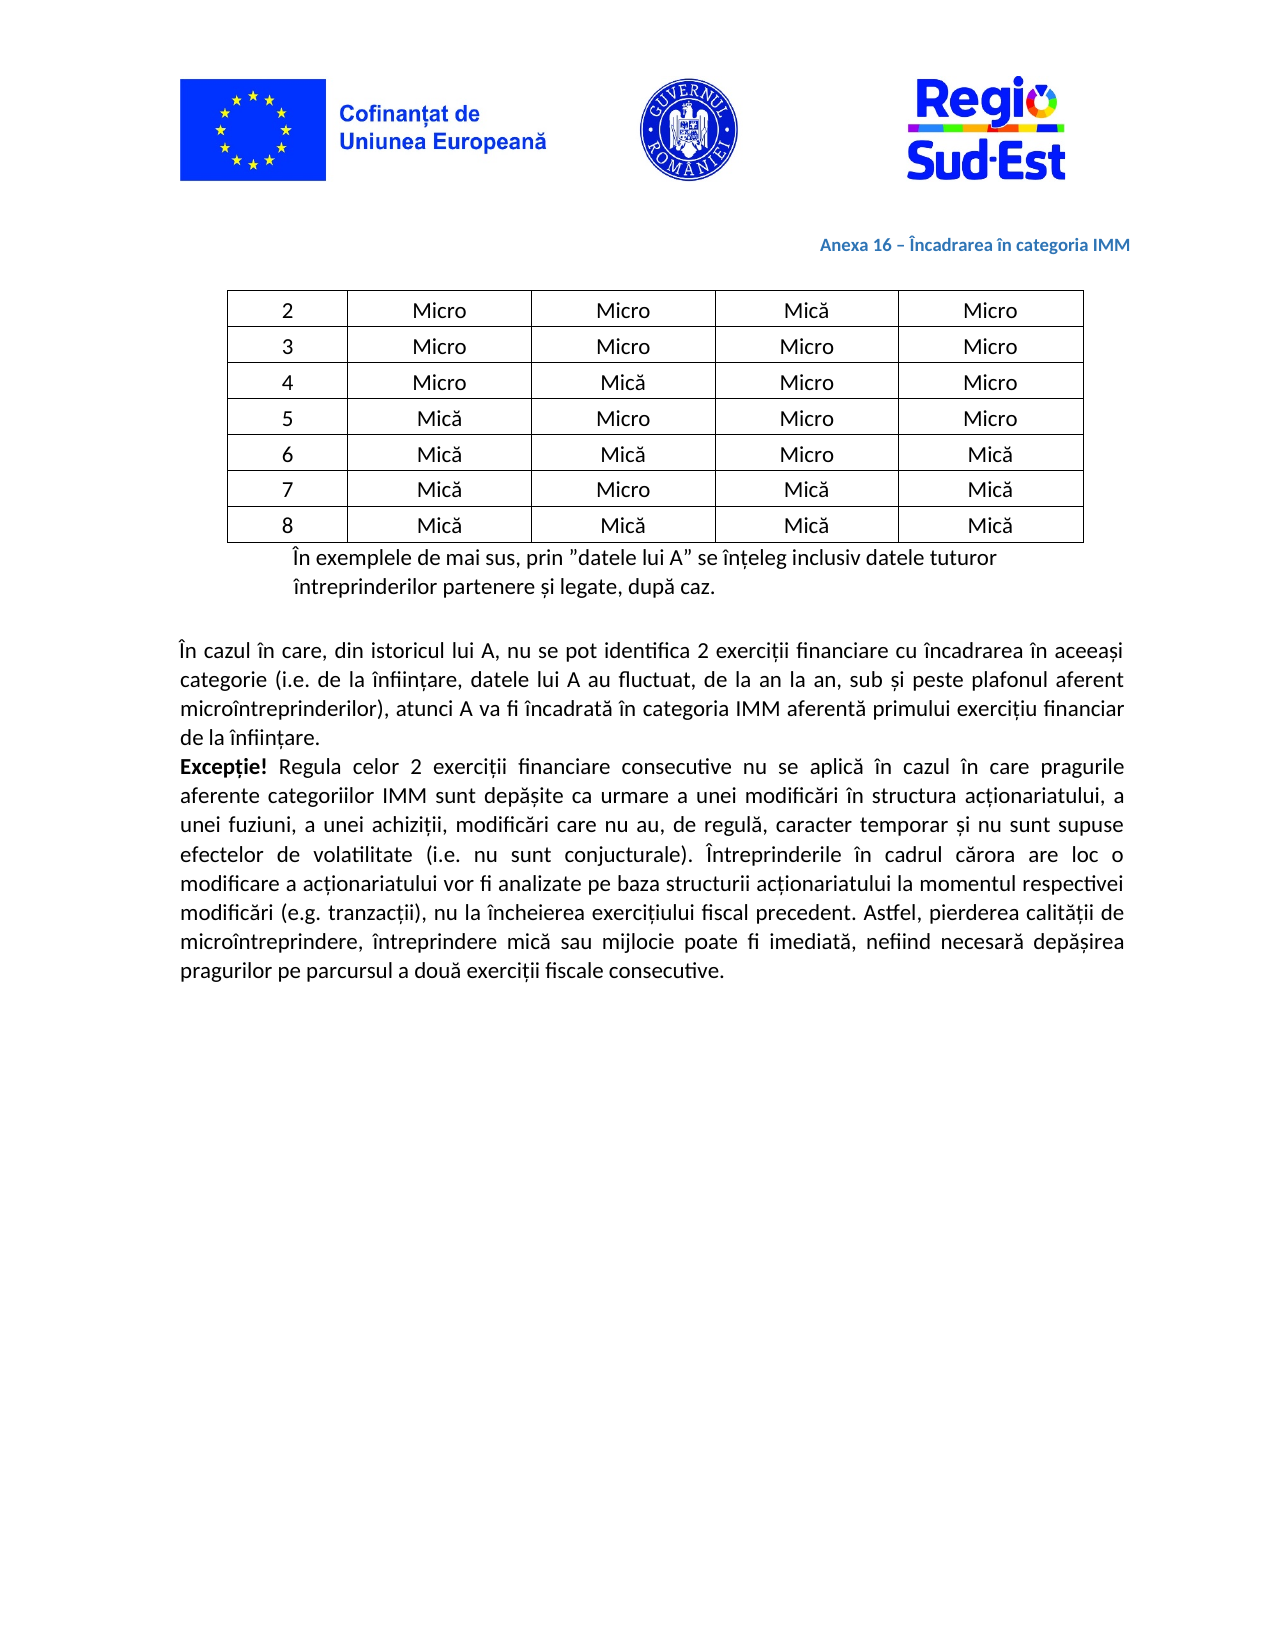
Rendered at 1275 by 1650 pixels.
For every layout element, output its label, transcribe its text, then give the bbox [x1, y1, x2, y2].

table_cell Mică [348, 507, 531, 542]
table_cell Micro [532, 327, 715, 362]
picture [180, 76, 1066, 182]
table_cell Micro [532, 399, 715, 434]
table_cell Mică [532, 363, 715, 398]
table_cell Micro [716, 399, 898, 434]
table_cell Mică [532, 435, 715, 470]
table_cell 2 [228, 291, 347, 326]
table_cell Micro [716, 435, 898, 470]
table_cell Micro [348, 327, 531, 362]
table_cell Mică [348, 471, 531, 506]
table_cell 7 [228, 471, 347, 506]
text Excepție! Regula celor 2 exerciţii financiare consecutive nu se aplică în cazul în care pragurile aferente categoriilor IMM sunt depășite ca urmare a unei modificări în structura acționariatului, a unei fuziuni, a unei achiziții, modificări care nu au, de regulă, caracter temporar și nu sunt supuse efectelor de volatilitate (i.e. nu sunt conjucturale). Întreprinderile în cadrul cărora are loc o modificare a acționariatului vor fi analizate pe baza structurii acționariatului la momentul respectivei modificări (e.g. tranzacții), nu la încheierea exercițiului fiscal precedent. Astfel, pierderea calității de microîntreprindere, întreprindere mică sau mijlocie poate fi imediată, nefiind necesară depășirea pragurilor pe parcursul a două exerciții fiscale consecutive. [180, 752, 1126, 984]
table_cell 8 [228, 507, 347, 542]
table_cell Micro [532, 291, 715, 326]
text În cazul în care, din istoricul lui A, nu se pot identifica 2 exerciții financiare cu încadrarea în aceeași categorie (i.e. de la înființare, datele lui A au fluctuat, de la an la an, sub și peste plafonul aferent microîntreprinderilor), atunci A va fi încadrată în categoria IMM aferentă primului exercițiu financiar de la înființare. [179, 636, 1126, 751]
table_cell Micro [899, 327, 1083, 362]
table_cell Mică [716, 291, 898, 326]
table_cell Micro [348, 363, 531, 398]
table_cell Mică [899, 471, 1083, 506]
table_cell Micro [532, 471, 715, 506]
table_cell Mică [899, 507, 1083, 542]
table_cell Mică [348, 435, 531, 470]
table_cell 4 [228, 363, 347, 398]
table_cell Mică [899, 435, 1083, 470]
table_cell Micro [899, 399, 1083, 434]
text În exemplele de mai sus, prin ”datele lui A” se înțeleg inclusiv datele tuturor întreprinderilor partenere și legate, după caz. [293, 543, 1126, 600]
table_cell Mică [716, 471, 898, 506]
table_cell Micro [348, 291, 531, 326]
table_cell Mică [532, 507, 715, 542]
table_cell Mică [716, 507, 898, 542]
table_cell 6 [228, 435, 347, 470]
table_cell 5 [228, 399, 347, 434]
table_cell Micro [899, 363, 1083, 398]
table_cell Mică [348, 399, 531, 434]
table_cell Micro [716, 363, 898, 398]
table_cell Micro [716, 327, 898, 362]
table_cell Micro [899, 291, 1083, 326]
table_cell 3 [228, 327, 347, 362]
